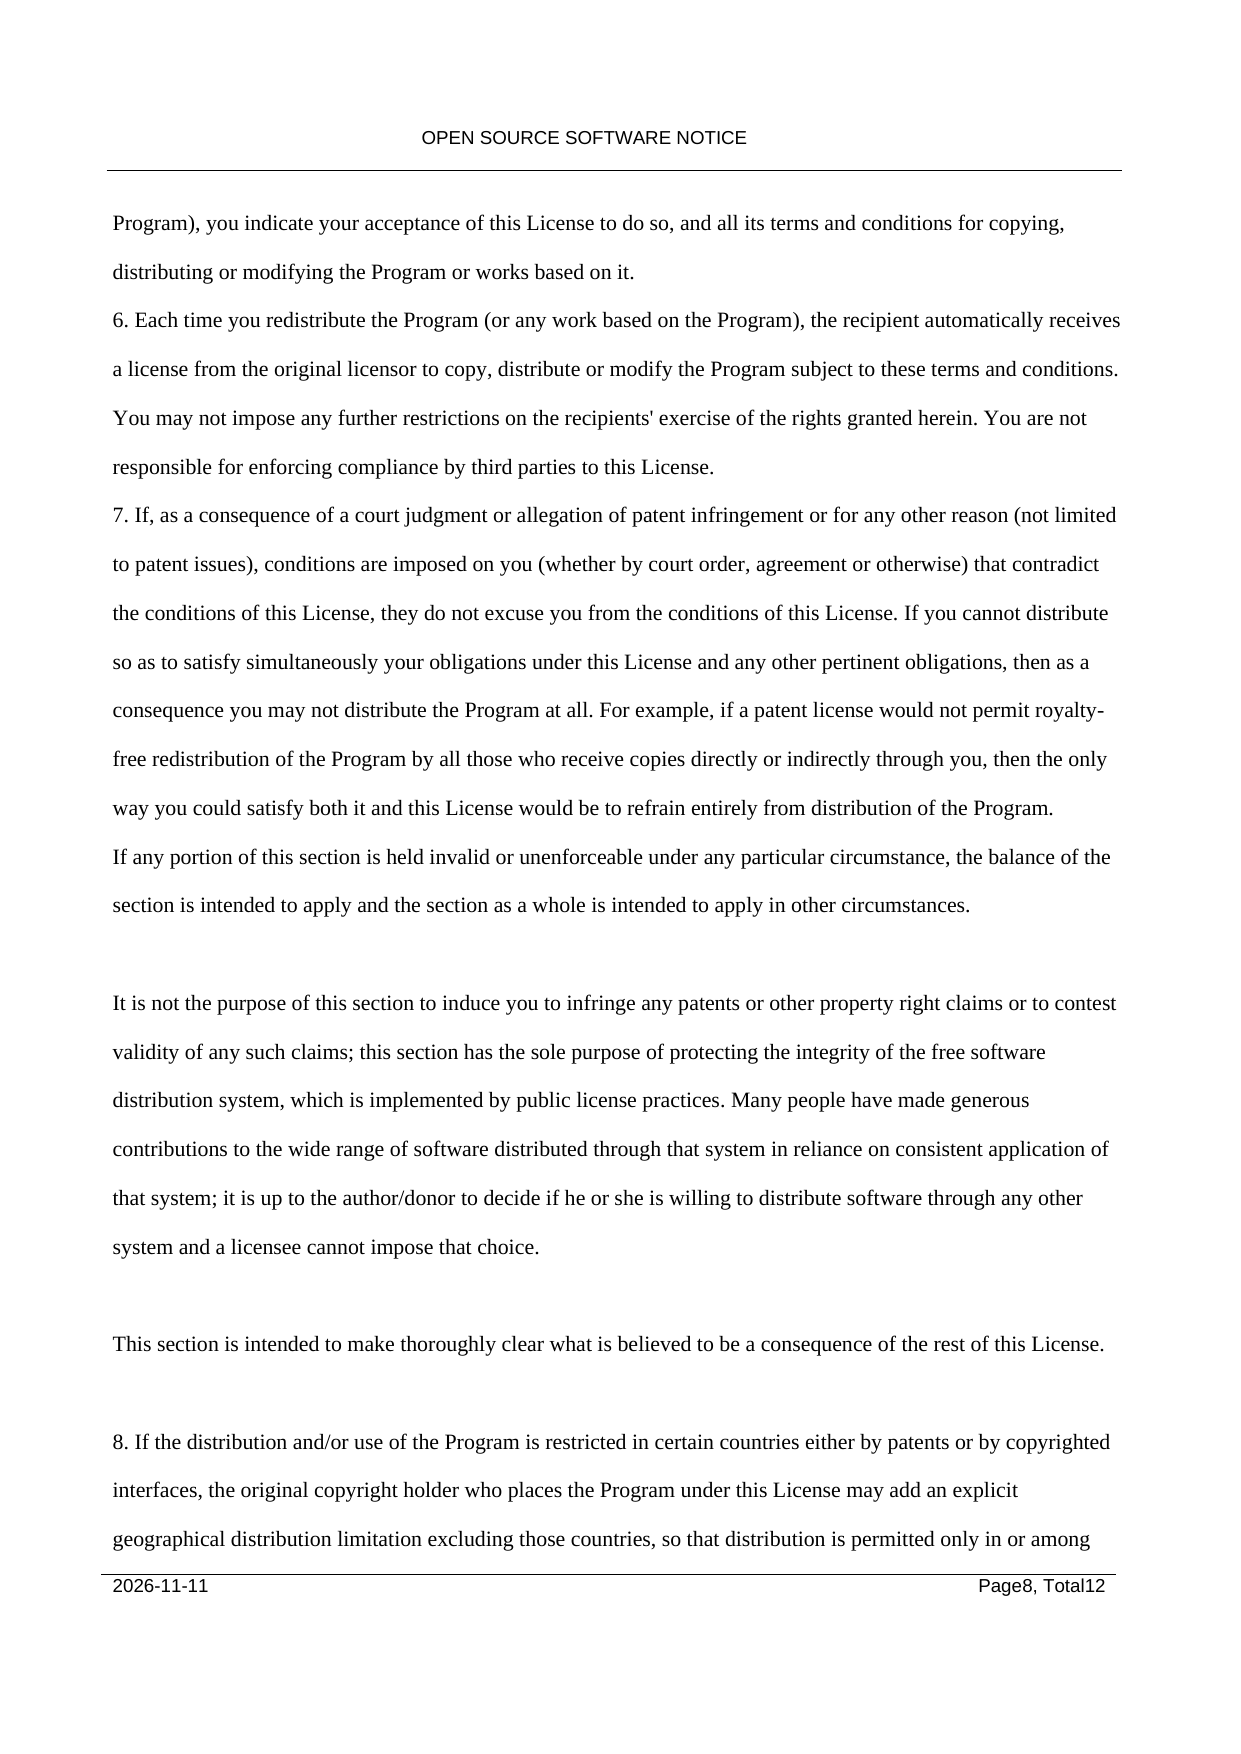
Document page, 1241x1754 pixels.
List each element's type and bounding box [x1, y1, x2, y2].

text [112, 206, 1128, 1555]
